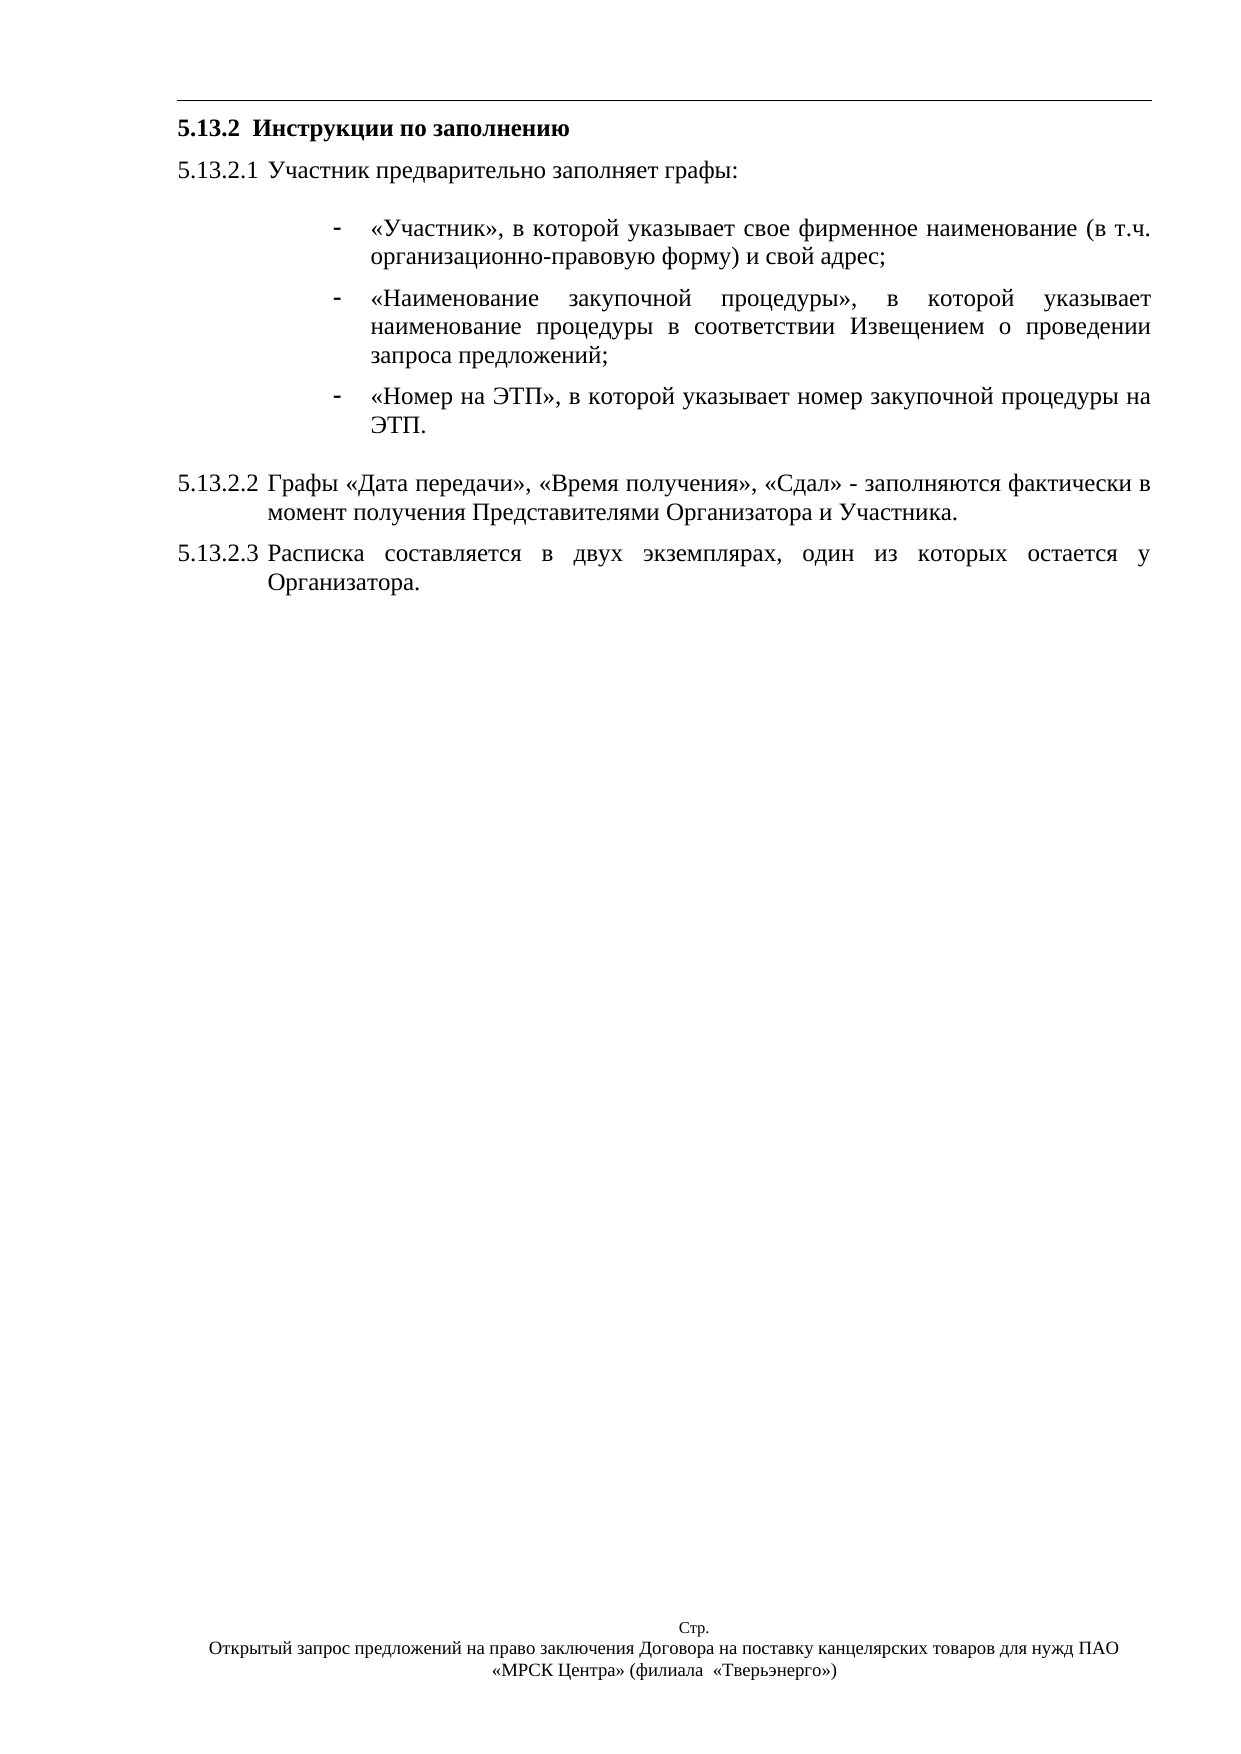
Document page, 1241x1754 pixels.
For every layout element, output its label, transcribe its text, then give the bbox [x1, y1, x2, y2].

list Графы «Дата передачи», «Время получения», «Сдал» - заполняются фактически в момент получения Представителями Организатора и Участника. [177, 468, 1152, 526]
list «Наименование закупочной процедуры», в которой указывает наименование процедуры в соответствии Извещением о проведении запроса предложений; [333, 283, 1152, 369]
list Расписка составляется в двух экземплярах, один из которых остается у Организатора. [177, 538, 1152, 596]
subtitle Инструкции по заполнению [177, 113, 1152, 142]
list Участник предварительно заполняет графы: [177, 155, 1152, 183]
list «Участник», в которой указывает свое фирменное наименование (в т.ч. организационно-правовую форму) и свой адрес; [333, 213, 1152, 270]
list «Номер на ЭТП», в которой указывает номер закупочной процедуры на ЭТП. [333, 381, 1152, 439]
